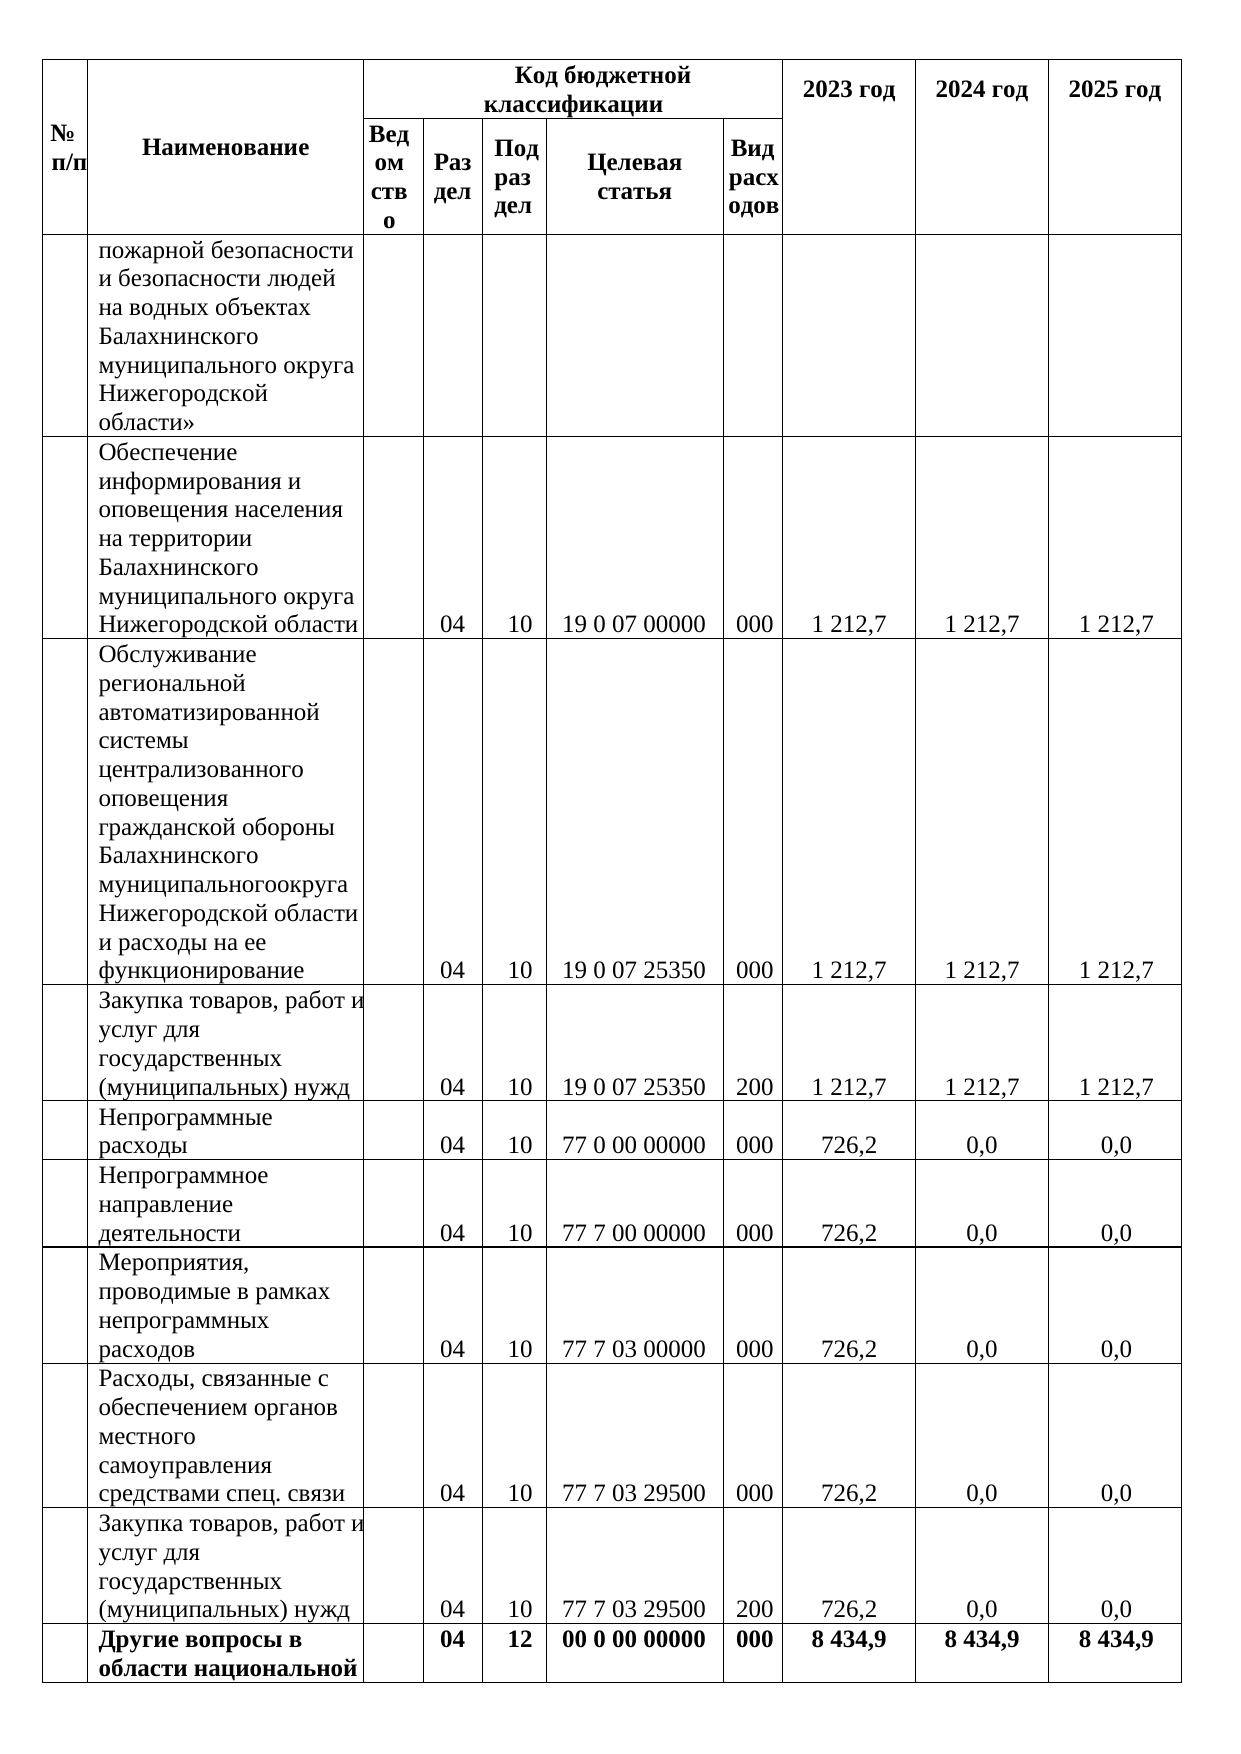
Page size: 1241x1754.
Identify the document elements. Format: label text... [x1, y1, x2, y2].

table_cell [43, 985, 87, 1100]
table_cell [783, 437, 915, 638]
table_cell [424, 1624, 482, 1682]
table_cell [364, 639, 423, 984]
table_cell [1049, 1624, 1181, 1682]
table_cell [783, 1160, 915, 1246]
table_header Наименование [88, 60, 363, 234]
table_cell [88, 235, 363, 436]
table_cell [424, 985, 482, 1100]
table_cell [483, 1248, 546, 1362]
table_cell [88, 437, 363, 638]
table_cell Ведом ство [364, 119, 423, 234]
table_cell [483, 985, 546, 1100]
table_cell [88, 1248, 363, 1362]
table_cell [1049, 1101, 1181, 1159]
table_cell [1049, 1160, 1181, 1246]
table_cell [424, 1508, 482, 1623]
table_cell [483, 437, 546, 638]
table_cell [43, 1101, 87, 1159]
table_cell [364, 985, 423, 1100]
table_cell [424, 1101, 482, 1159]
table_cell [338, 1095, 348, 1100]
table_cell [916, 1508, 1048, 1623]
table_header 2023 год [783, 60, 915, 118]
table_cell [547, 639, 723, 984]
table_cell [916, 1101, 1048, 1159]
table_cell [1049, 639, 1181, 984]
table_cell [783, 118, 915, 234]
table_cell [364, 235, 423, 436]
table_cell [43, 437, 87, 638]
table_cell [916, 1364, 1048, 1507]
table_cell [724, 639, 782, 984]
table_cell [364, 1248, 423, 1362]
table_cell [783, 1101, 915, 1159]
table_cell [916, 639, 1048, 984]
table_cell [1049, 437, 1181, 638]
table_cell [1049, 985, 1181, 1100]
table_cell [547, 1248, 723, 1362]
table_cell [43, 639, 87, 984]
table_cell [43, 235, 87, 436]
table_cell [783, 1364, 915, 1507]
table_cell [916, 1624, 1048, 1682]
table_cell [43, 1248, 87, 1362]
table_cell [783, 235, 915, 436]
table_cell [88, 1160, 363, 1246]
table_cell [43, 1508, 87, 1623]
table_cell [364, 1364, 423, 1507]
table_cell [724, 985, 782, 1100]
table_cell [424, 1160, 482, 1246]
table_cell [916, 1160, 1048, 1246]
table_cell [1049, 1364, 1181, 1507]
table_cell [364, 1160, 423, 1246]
table_cell Раз дел [424, 119, 482, 234]
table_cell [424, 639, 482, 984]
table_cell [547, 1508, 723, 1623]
table_cell Под раз дел [483, 119, 546, 234]
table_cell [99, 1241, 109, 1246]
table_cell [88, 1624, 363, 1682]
table_header 2025 год [1049, 60, 1181, 118]
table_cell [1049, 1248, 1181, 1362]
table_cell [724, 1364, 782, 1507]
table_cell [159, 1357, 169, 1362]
table_cell [1049, 118, 1181, 234]
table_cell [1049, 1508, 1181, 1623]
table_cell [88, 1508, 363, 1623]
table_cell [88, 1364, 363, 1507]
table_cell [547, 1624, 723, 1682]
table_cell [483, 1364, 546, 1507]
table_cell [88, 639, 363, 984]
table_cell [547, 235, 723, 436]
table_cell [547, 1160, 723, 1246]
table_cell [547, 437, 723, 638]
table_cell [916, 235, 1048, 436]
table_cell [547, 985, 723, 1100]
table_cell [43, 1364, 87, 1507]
table_header 2024 год [916, 60, 1048, 118]
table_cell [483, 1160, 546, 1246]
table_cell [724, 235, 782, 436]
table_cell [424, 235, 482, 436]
table_header № п/п [43, 60, 87, 234]
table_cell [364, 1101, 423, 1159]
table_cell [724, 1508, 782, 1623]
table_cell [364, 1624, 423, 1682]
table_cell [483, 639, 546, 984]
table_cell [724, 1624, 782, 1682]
table_cell Вид расходов [724, 119, 782, 234]
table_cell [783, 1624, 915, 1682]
table_header Код бюджетной классификации [364, 60, 782, 118]
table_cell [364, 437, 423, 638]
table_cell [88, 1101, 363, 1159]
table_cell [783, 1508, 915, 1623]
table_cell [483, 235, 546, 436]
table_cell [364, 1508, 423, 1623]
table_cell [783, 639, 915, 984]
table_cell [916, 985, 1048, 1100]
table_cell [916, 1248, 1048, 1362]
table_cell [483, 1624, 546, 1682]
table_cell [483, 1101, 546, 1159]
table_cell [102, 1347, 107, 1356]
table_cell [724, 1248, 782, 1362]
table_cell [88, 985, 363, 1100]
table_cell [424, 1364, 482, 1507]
table_cell [916, 118, 1048, 234]
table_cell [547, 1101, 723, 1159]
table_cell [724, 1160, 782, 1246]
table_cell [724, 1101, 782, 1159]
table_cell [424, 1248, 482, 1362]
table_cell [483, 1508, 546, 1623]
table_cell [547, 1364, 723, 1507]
table_cell Целевая статья [547, 119, 723, 234]
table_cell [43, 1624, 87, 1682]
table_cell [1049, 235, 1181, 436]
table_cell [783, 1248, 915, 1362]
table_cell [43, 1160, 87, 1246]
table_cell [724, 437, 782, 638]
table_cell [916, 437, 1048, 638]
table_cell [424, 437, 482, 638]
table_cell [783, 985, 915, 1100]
